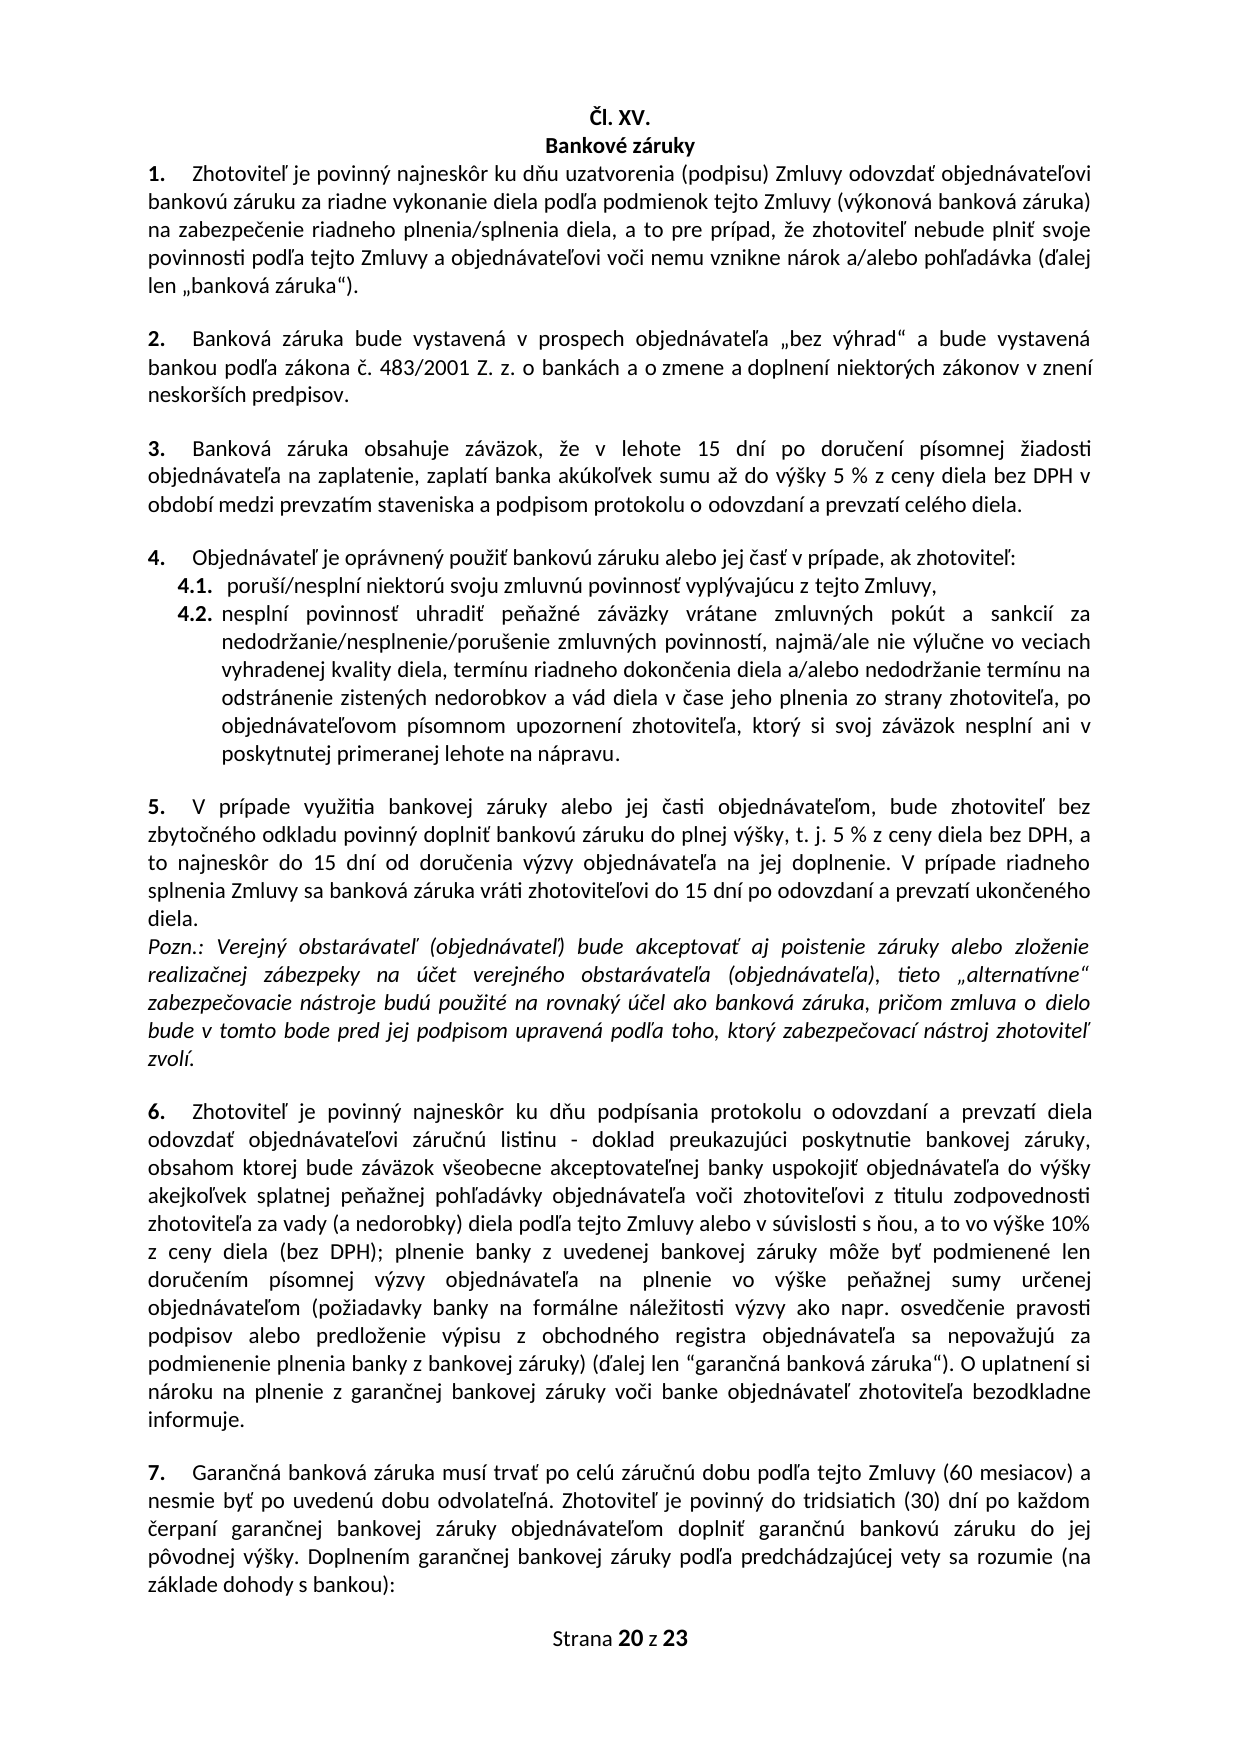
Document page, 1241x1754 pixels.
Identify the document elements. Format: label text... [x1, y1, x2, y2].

list poruší/nesplní niektorú svoju zmluvnú povinnosť vyplývajúcu z tejto Zmluvy, [177, 571, 1093, 599]
list V prípade využitia bankovej záruky alebo jej časti objednávateľom, bude zhotoviteľ bez zbytočného odkladu povinný doplniť bankovú záruku do plnej výšky, t. j. 5 % z ceny diela bez DPH, a to najneskôr do 15 dní od doručenia výzvy objednávateľa na jej doplnenie. V prípade riadneho splnenia Zmluvy sa banková záruka vráti zhotoviteľovi do 15 dní po odovzdaní a prevzatí ukončeného diela. [148, 792, 1093, 932]
list nesplní povinnosť uhradiť peňažné záväzky vrátane zmluvných pokút a sankcií za nedodržanie/nesplnenie/porušenie zmluvných povinností, najmä/ale nie výlučne vo veciach vyhradenej kvality diela, termínu riadneho dokončenia diela a/alebo nedodržanie termínu na odstránenie zistených nedorobkov a vád diela v čase jeho plnenia zo strany zhotoviteľa, po objednávateľovom písomnom upozornení zhotoviteľa, ktorý si svoj záväzok nesplní ani v poskytnutej primeranej lehote na nápravu. [177, 599, 1093, 767]
list Objednávateľ je oprávnený použiť bankovú záruku alebo jej časť v prípade, ak zhotoviteľ: [148, 543, 1093, 571]
list Garančná banková záruka musí trvať po celú záručnú dobu podľa tejto Zmluvy (60 mesiacov) a nesmie byť po uvedenú dobu odvolateľná. Zhotoviteľ je povinný do tridsiatich (30) dní po každom čerpaní garančnej bankovej záruky objednávateľom doplniť garančnú bankovú záruku do jej pôvodnej výšky. Doplnením garančnej bankovej záruky podľa predchádzajúcej vety sa rozumie (na základe dohody s bankou): [148, 1458, 1093, 1598]
text Pozn.: Verejný obstarávateľ (objednávateľ) bude akceptovať aj poistenie záruky alebo zloženie realizačnej zábezpeky na účet verejného obstarávateľa (objednávateľa), tieto „alternatívne“ zabezpečovacie nástroje budú použité na rovnaký účel ako banková záruka, pričom zmluva o dielo bude v tomto bode pred jej podpisom upravená podľa toho, ktorý zabezpečovací nástroj zhotoviteľ zvolí. [148, 932, 1093, 1072]
list Banková záruka bude vystavená v prospech objednávateľa „bez výhrad“ a bude vystavená bankou podľa zákona č. 483/2001 Z. z. o bankách a o zmene a doplnení niektorých zákonov v znení neskorších predpisov. [148, 324, 1093, 409]
list Zhotoviteľ je povinný najneskôr ku dňu uzatvorenia (podpisu) Zmluvy odovzdať objednávateľovi bankovú záruku za riadne vykonanie diela podľa podmienok tejto Zmluvy (výkonová banková záruka) na zabezpečenie riadneho plnenia/splnenia diela, a to pre prípad, že zhotoviteľ nebude plniť svoje povinnosti podľa tejto Zmluvy a objednávateľovi voči nemu vznikne nárok a/alebo pohľadávka (ďalej len „banková záruka“). [148, 159, 1093, 299]
text Bankové záruky [148, 131, 1093, 159]
list Banková záruka obsahuje záväzok, že v lehote 15 dní po doručení písomnej žiadosti objednávateľa na zaplatenie, zaplatí banka akúkoľvek sumu až do výšky 5 % z ceny diela bez DPH v období medzi prevzatím staveniska a podpisom protokolu o odovzdaní a prevzatí celého diela. [148, 434, 1093, 518]
text Čl. XV. [148, 103, 1093, 131]
list Zhotoviteľ je povinný najneskôr ku dňu podpísania protokolu o odovzdaní a prevzatí diela odovzdať objednávateľovi záručnú listinu - doklad preukazujúci poskytnutie bankovej záruky, obsahom ktorej bude záväzok všeobecne akceptovateľnej banky uspokojiť objednávateľa do výšky akejkoľvek splatnej peňažnej pohľadávky objednávateľa voči zhotoviteľovi z titulu zodpovednosti zhotoviteľa za vady (a nedorobky) diela podľa tejto Zmluvy alebo v súvislosti s ňou, a to vo výške 10% z ceny diela (bez DPH); plnenie banky z uvedenej bankovej záruky môže byť podmienené len doručením písomnej výzvy objednávateľa na plnenie vo výške peňažnej sumy určenej objednávateľom (požiadavky banky na formálne náležitosti výzvy ako napr. osvedčenie pravosti podpisov alebo predloženie výpisu z obchodného registra objednávateľa sa nepovažujú za podmienenie plnenia banky z bankovej záruky) (ďalej len “garančná banková záruka“). O uplatnení si nároku na plnenie z garančnej bankovej záruky voči banke objednávateľ zhotoviteľa bezodkladne informuje. [148, 1097, 1093, 1433]
